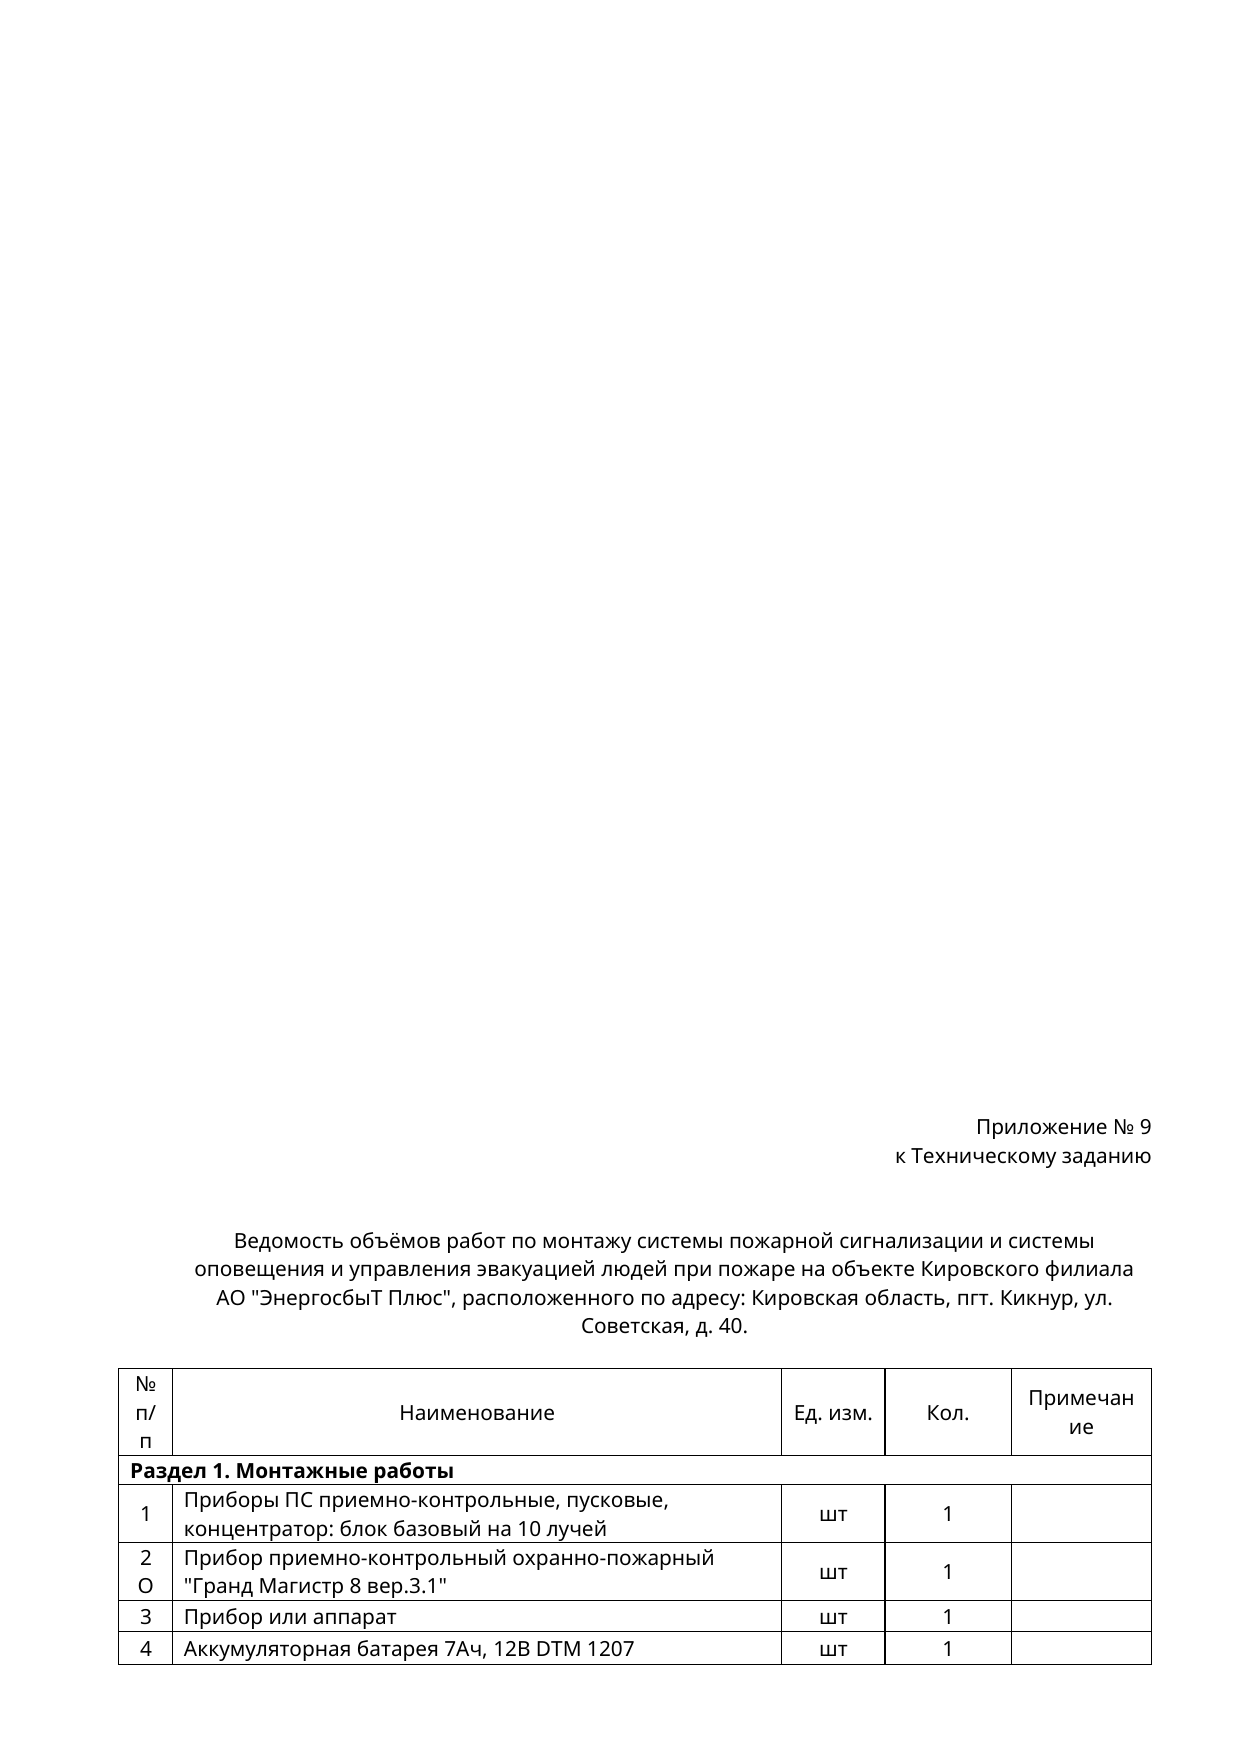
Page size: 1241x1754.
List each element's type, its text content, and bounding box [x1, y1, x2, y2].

table_cell 2 О [119, 1543, 172, 1600]
table_cell 1 [886, 1543, 1011, 1600]
table_cell Прибор или аппарат [173, 1601, 781, 1631]
table_cell шт [782, 1601, 884, 1631]
table_cell 3 [119, 1601, 172, 1631]
text Ведомость объёмов работ по монтажу системы пожарной сигнализации и системы оповещения и управления эвакуацией людей при пожаре на объекте Кировского филиала АО "ЭнергосбыТ Плюс", расположенного по адресу: Кировская область, пгт. Кикнур, ул. Советская, д. 40. [177, 1226, 1152, 1340]
table_cell [1012, 1601, 1151, 1631]
text Приложение № 9 [177, 1112, 1152, 1141]
table_header № п/п [119, 1369, 172, 1455]
table_header Кол. [886, 1369, 1011, 1455]
table_header Наименование [173, 1369, 781, 1455]
table_cell 4 О [119, 1632, 172, 1664]
table_cell шт [782, 1543, 884, 1600]
table_cell [1012, 1485, 1151, 1542]
table_cell Приборы ПС приемно-контрольные, пусковые, концентратор: блок базовый на 10 лучей [173, 1485, 781, 1542]
table_cell 1 [886, 1485, 1011, 1542]
table_cell 1 [119, 1485, 172, 1542]
table_cell шт [782, 1485, 884, 1542]
table_cell Раздел 1. Монтажные работы [119, 1456, 1151, 1484]
table_header Ед. изм. [782, 1369, 884, 1455]
table_cell Прибор приемно-контрольный охранно-пожарный "Гранд Магистр 8 вер.3.1" [173, 1543, 781, 1600]
table_cell [1012, 1543, 1151, 1600]
table_cell 1 [886, 1601, 1011, 1631]
text к Техническому заданию [177, 1141, 1152, 1169]
table_cell [1012, 1632, 1151, 1664]
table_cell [173, 1632, 781, 1664]
table_header Примечание [1012, 1369, 1151, 1455]
table_cell 1 [886, 1632, 1011, 1664]
table_cell шт [782, 1632, 884, 1664]
